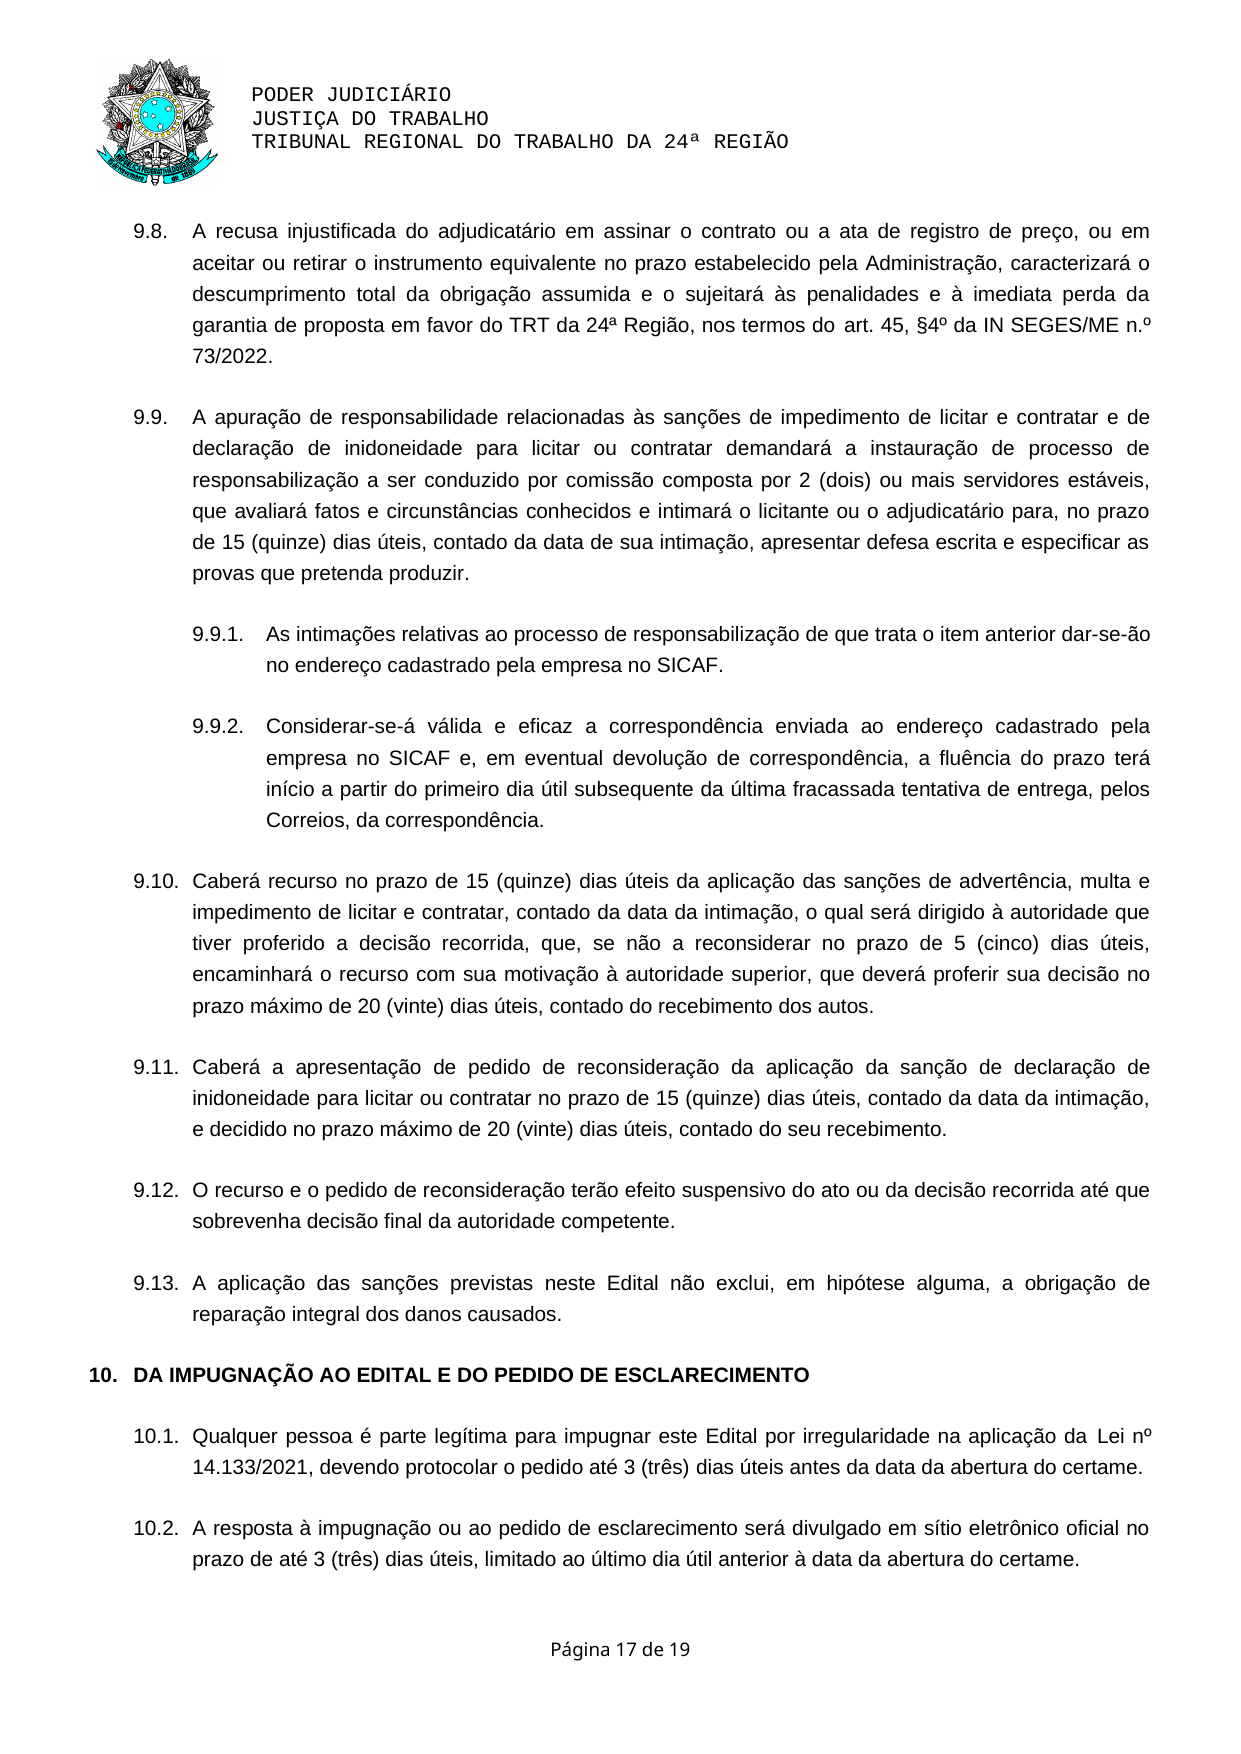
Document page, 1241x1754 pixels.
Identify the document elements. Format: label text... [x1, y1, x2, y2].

text A aplicação das sanções previstas neste Edital não exclui, em hipótese alguma, a obrigação de reparação integral dos danos causados. [133, 1270, 1152, 1325]
text Qualquer pessoa é parte legítima para impugnar este Edital por irregularidade na aplicação da Lei nº 14.133/2021, devendo protocolar o pedido até 3 (três) dias úteis antes da data da abertura do certame. [133, 1424, 1152, 1479]
text Caberá a apresentação de pedido de reconsideração da aplicação da sanção de declaração de inidoneidade para licitar ou contratar no prazo de 15 (quinze) dias úteis, contado da data da intimação, e decidido no prazo máximo de 20 (vinte) dias úteis, contado do seu recebimento. [133, 1054, 1152, 1141]
text DA IMPUGNAÇÃO AO EDITAL E DO PEDIDO DE ESCLARECIMENTO [89, 1363, 1152, 1387]
text A apuração de responsabilidade relacionadas às sanções de impedimento de licitar e contratar e de declaração de inidoneidade para licitar ou contratar demandará a instauração de processo de responsabilização a ser conduzido por comissão composta por 2 (dois) ou mais servidores estáveis, que avaliará fatos e circunstâncias conhecidos e intimará o licitante ou o adjudicatário para, no prazo de 15 (quinze) dias úteis, contado da data de sua intimação, apresentar defesa escrita e especificar as provas que pretenda produzir. [133, 405, 1152, 585]
list Considerar-se-á válida e eficaz a correspondência enviada ao endereço cadastrado pela empresa no SICAF e, em eventual devolução de correspondência, a fluência do prazo terá início a partir do primeiro dia útil subsequente da última fracassada tentativa de entrega, pelos Correios, da correspondência. [192, 714, 1152, 832]
text A recusa injustificada do adjudicatário em assinar o contrato ou a ata de registro de preço, ou em aceitar ou retirar o instrumento equivalente no prazo estabelecido pela Administração, caracterizará o descumprimento total da obrigação assumida e o sujeitará às penalidades e à imediata perda da garantia de proposta em favor do TRT da 24ª Região, nos termos do art. 45, §4º da IN SEGES/ME n.º 73/2022. [133, 219, 1152, 368]
picture [96, 59, 220, 186]
list As intimações relativas ao processo de responsabilização de que trata o item anterior dar-se-ão no endereço cadastrado pela empresa no SICAF. [192, 622, 1152, 677]
text Caberá recurso no prazo de 15 (quinze) dias úteis da aplicação das sanções de advertência, multa e impedimento de licitar e contratar, contado da data da intimação, o qual será dirigido à autoridade que tiver proferido a decisão recorrida, que, se não a reconsiderar no prazo de 5 (cinco) dias úteis, encaminhará o recurso com sua motivação à autoridade superior, que deverá proferir sua decisão no prazo máximo de 20 (vinte) dias úteis, contado do recebimento dos autos. [133, 869, 1152, 1017]
text A resposta à impugnação ou ao pedido de esclarecimento será divulgado em sítio eletrônico oficial no prazo de até 3 (três) dias úteis, limitado ao último dia útil anterior à data da abertura do certame. [133, 1516, 1152, 1571]
text O recurso e o pedido de reconsideração terão efeito suspensivo do ato ou da decisão recorrida até que sobrevenha decisão final da autoridade competente. [133, 1178, 1152, 1233]
